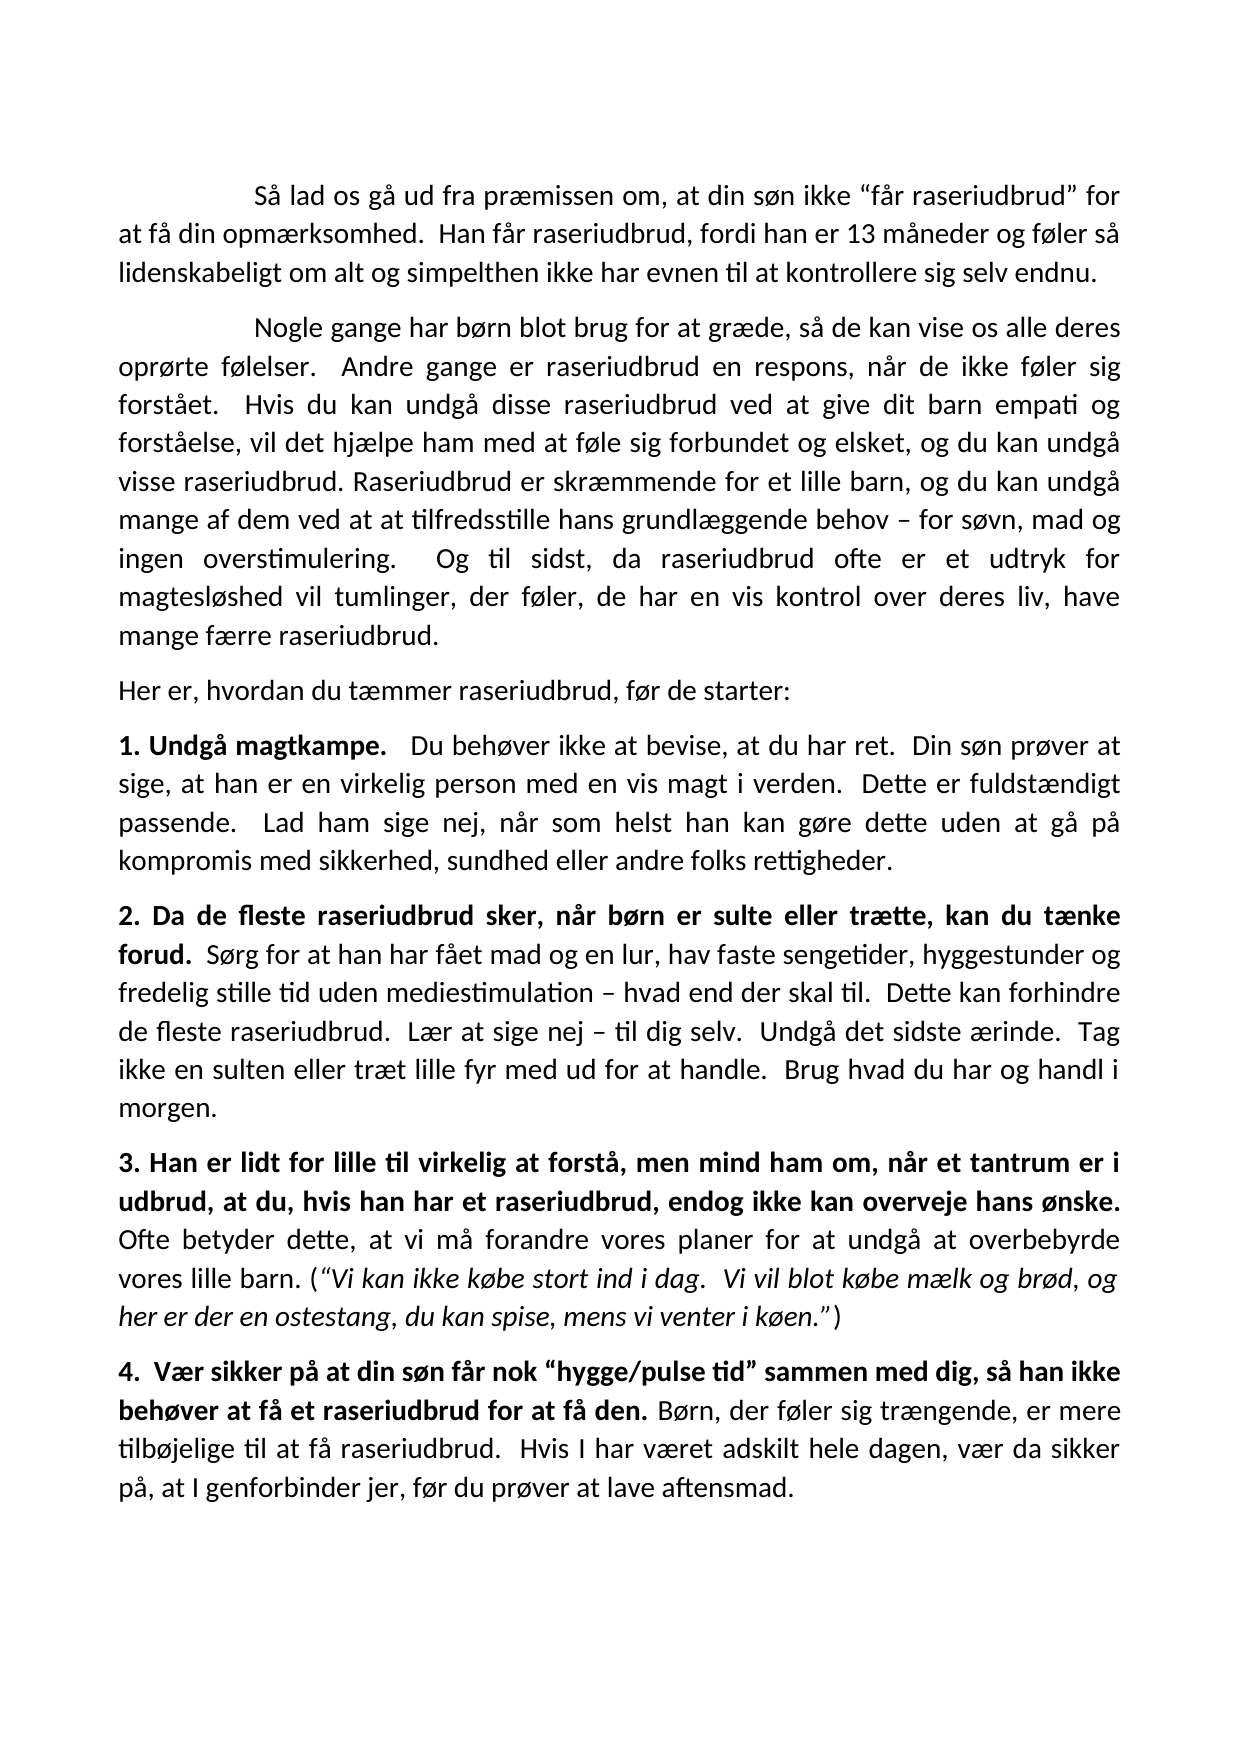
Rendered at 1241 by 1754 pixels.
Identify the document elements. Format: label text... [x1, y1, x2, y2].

text 4. Vær sikker på at din søn får nok “hygge/pulse tid” sammen med dig, så han ikke behøver at få et raseriudbrud for at få den. Børn, der føler sig trængende, er mere tilbøjelige til at få raseriudbrud. Hvis I har været adskilt hele dagen, vær da sikker på, at I genforbinder jer, før du prøver at lave aftensmad. [118, 1353, 1122, 1504]
text Her er, hvordan du tæmmer raseriudbrud, før de starter: [118, 672, 1122, 707]
text Så lad os gå ud fra præmissen om, at din søn ikke “får raseriudbrud” for at få din opmærksomhed. Han får raseriudbrud, fordi han er 13 måneder og føler så lidenskabeligt om alt og simpelthen ikke har evnen til at kontrollere sig selv endnu. [118, 177, 1122, 290]
text 2. Da de fleste raseriudbrud sker, når børn er sulte eller trætte, kan du tænke forud. Sørg for at han har fået mad og en lur, hav faste sengetider, hyggestunder og fredelig stille tid uden mediestimulation – hvad end der skal til. Dette kan forhindre de fleste raseriudbrud. Lær at sige nej – til dig selv. Undgå det sidste ærinde. Tag ikke en sulten eller træt lille fyr med ud for at handle. Brug hvad du har og handl i morgen. [118, 897, 1122, 1125]
text Nogle gange har børn blot brug for at græde, så de kan vise os alle deres oprørte følelser. Andre gange er raseriudbrud en respons, når de ikke føler sig forstået. Hvis du kan undgå disse raseriudbrud ved at give dit barn empati og forståelse, vil det hjælpe ham med at føle sig forbundet og elsket, og du kan undgå visse raseriudbrud. Raseriudbrud er skræmmende for et lille barn, og du kan undgå mange af dem ved at at tilfredsstille hans grundlæggende behov – for søvn, mad og ingen overstimulering. Og til sidst, da raseriudbrud ofte er et udtryk for magtesløshed vil tumlinger, der føler, de har en vis kontrol over deres liv, have mange færre raseriudbrud. [118, 309, 1122, 652]
text 3. Han er lidt for lille til virkelig at forstå, men mind ham om, når et tantrum er i udbrud, at du, hvis han har et raseriudbrud, endog ikke kan overveje hans ønske. Ofte betyder dette, at vi må forandre vores planer for at undgå at overbebyrde vores lille barn. (“Vi kan ikke købe stort ind i dag. Vi vil blot købe mælk og brød, og her er der en ostestang, du kan spise, mens vi venter i køen.”) [118, 1144, 1122, 1334]
text 1. Undgå magtkampe. Du behøver ikke at bevise, at du har ret. Din søn prøver at sige, at han er en virkelig person med en vis magt i verden. Dette er fuldstændigt passende. Lad ham sige nej, når som helst han kan gøre dette uden at gå på kompromis med sikkerhed, sundhed eller andre folks rettigheder. [118, 727, 1122, 878]
